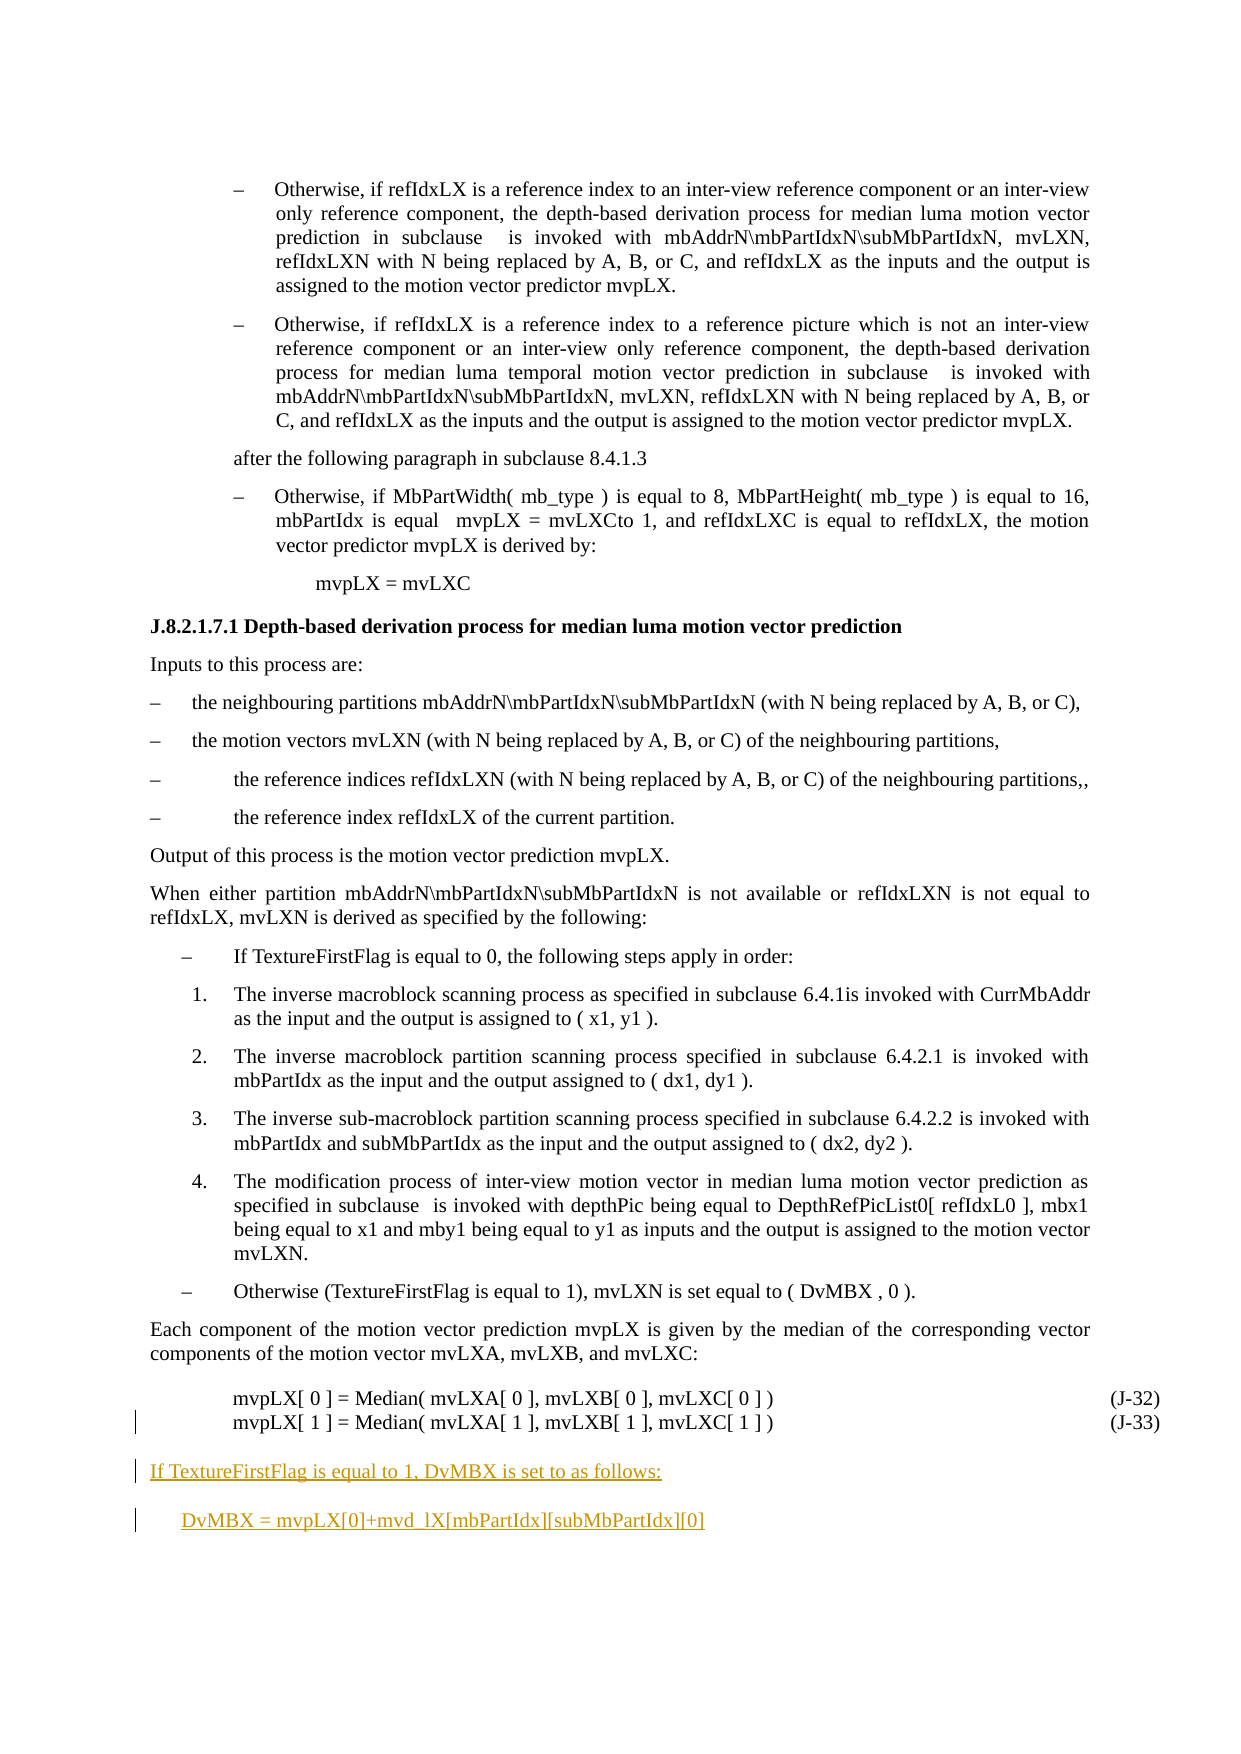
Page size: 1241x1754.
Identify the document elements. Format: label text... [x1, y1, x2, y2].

text Each component of the motion vector prediction mvpLX is given by the median of the corresponding vector components of the motion vector mvLXA, mvLXB, and mvLXC: [150, 1317, 1090, 1365]
text 1. The inverse macroblock scanning process as specified in subclause 6.4.1is invoked with CurrMbAddr as the input and the output is assigned to ( x1, y1 ). [192, 982, 1090, 1030]
text 2. The inverse macroblock partition scanning process specified in subclause 6.4.2.1 is invoked with mbPartIdx as the input and the output assigned to ( dx1, dy1 ). [192, 1044, 1090, 1092]
text – the reference indices refIdxLXN (with N being replaced by A, B, or C) of the neighbouring partitions,, [150, 767, 1090, 791]
text Inputs to this process are: [150, 652, 1090, 676]
text – Otherwise, if MbPartWidth( mb_type ) is equal to 8, MbPartHeight( mb_type ) is equal to 16, mbPartIdx is equal mvpLX = mvLXCto 1, and refIdxLXC is equal to refIdxLX, the motion vector predictor mvpLX is derived by: [233, 484, 1090, 557]
text – the neighbouring partitions mbAddrN\mbPartIdxN\subMbPartIdxN (with N being replaced by A, B, or C), [150, 690, 1090, 714]
text – If TextureFirstFlag is equal to 0, the following steps apply in order: [181, 943, 1090, 968]
text mvpLX = mvLXC [233, 571, 1090, 595]
text J.8.2.1.7.1 Depth-based derivation process for median luma motion vector prediction [150, 614, 1090, 638]
text 3. The inverse sub-macroblock partition scanning process specified in subclause 6.4.2.2 is invoked with mbPartIdx and subMbPartIdx as the input and the output assigned to ( dx2, dy2 ). [192, 1106, 1090, 1154]
text – the reference index refIdxLX of the current partition. [150, 805, 1090, 829]
text When either partition mbAddrN\mbPartIdxN\subMbPartIdxN is not available or refIdxLXN is not equal to refIdxLX, mvLXN is derived as specified by the following: [150, 881, 1090, 929]
text – Otherwise (TextureFirstFlag is equal to 1), mvLXN is set equal to ( DvMBX , 0 ). [181, 1279, 1090, 1303]
text – the motion vectors mvLXN (with N being replaced by A, B, or C) of the neighbouring partitions, [150, 728, 1090, 752]
text Output of this process is the motion vector prediction mvpLX. [150, 843, 1090, 867]
text after the following paragraph in subclause 8.4.1.3 [233, 446, 1090, 470]
